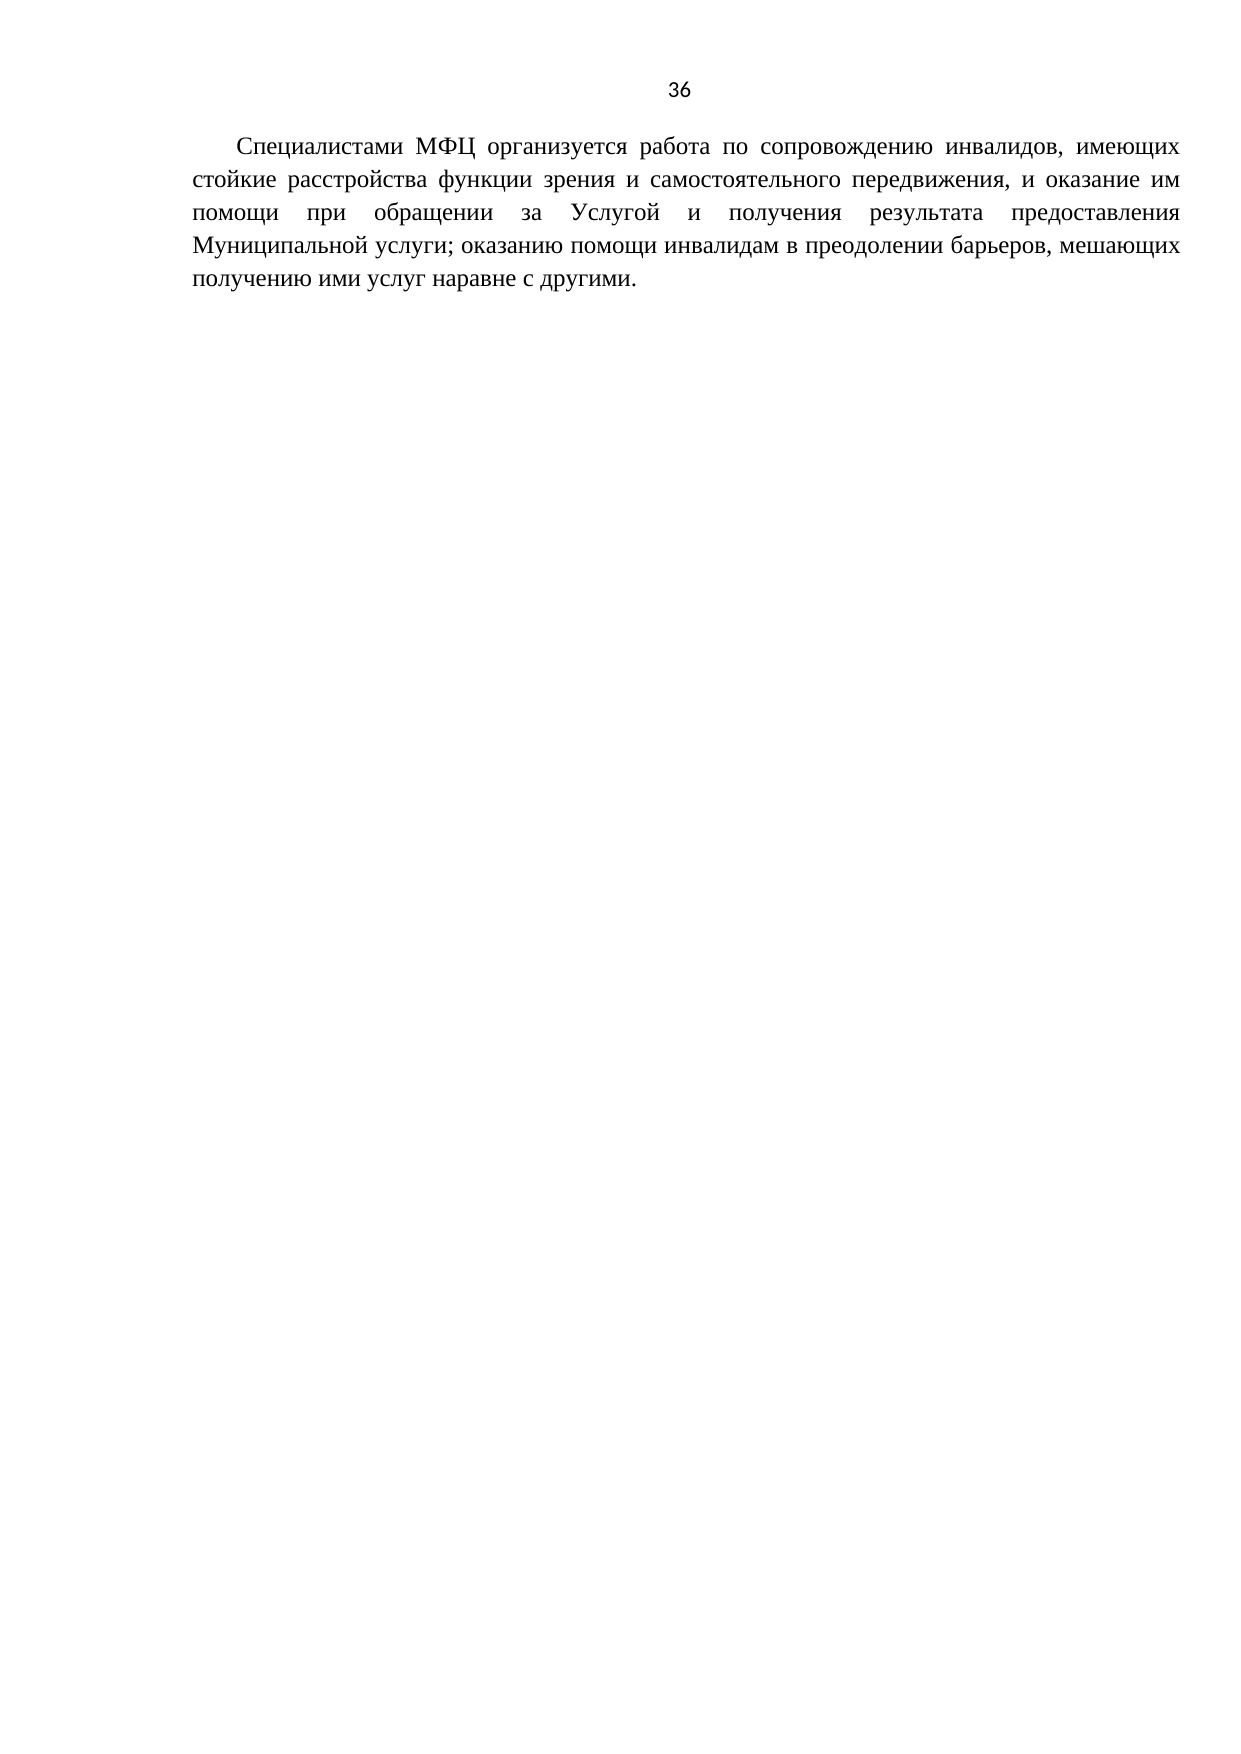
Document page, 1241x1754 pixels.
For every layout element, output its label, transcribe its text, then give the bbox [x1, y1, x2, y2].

text Специалистами МФЦ организуется работа по сопровождению инвалидов, имеющих стойкие расстройства функции зрения и самостоятельного передвижения, и оказание им помощи при обращении за Услугой и получения результата предоставления Муниципальной услуги; оказанию помощи инвалидам в преодолении барьеров, мешающих получению ими услуг наравне с другими. [192, 131, 1181, 292]
